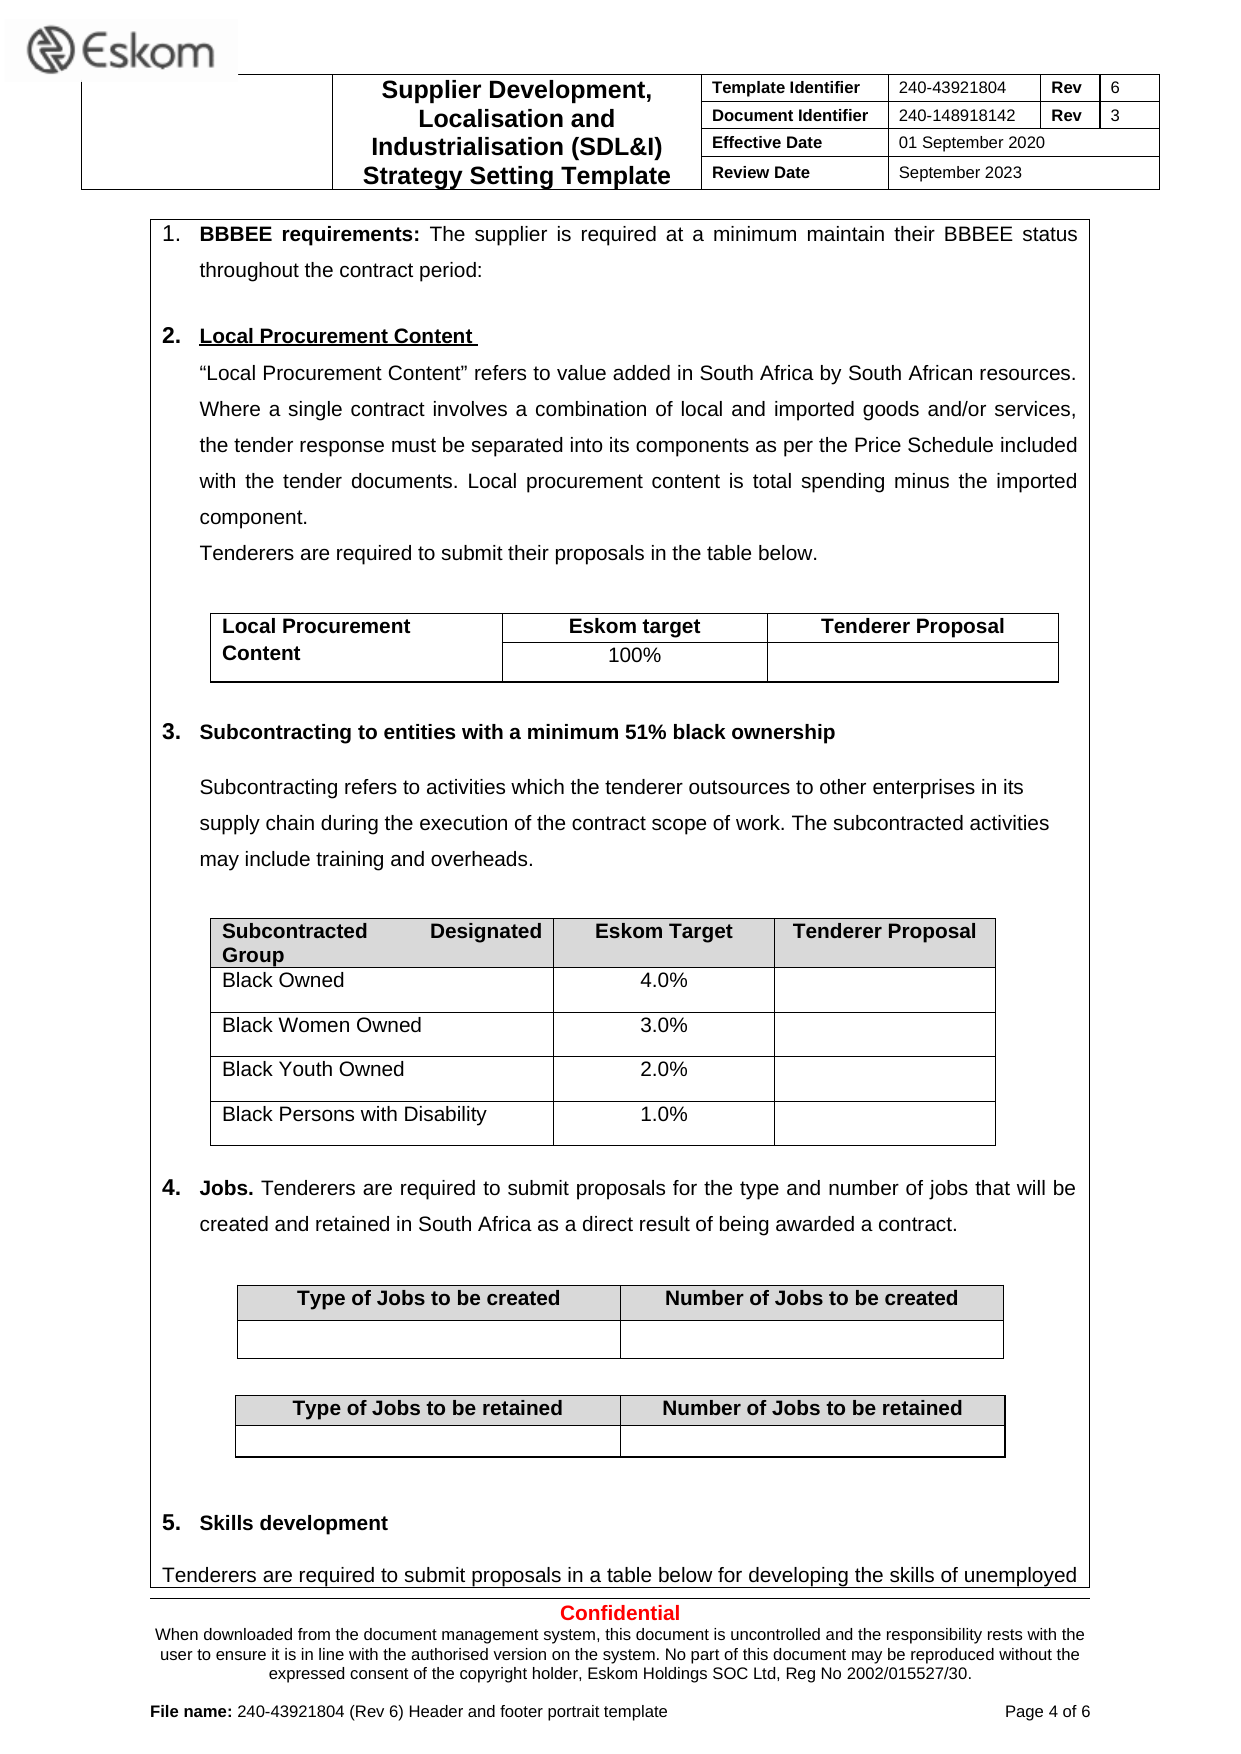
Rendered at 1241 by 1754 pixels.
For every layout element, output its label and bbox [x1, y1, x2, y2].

table_cell [151, 220, 1089, 1587]
